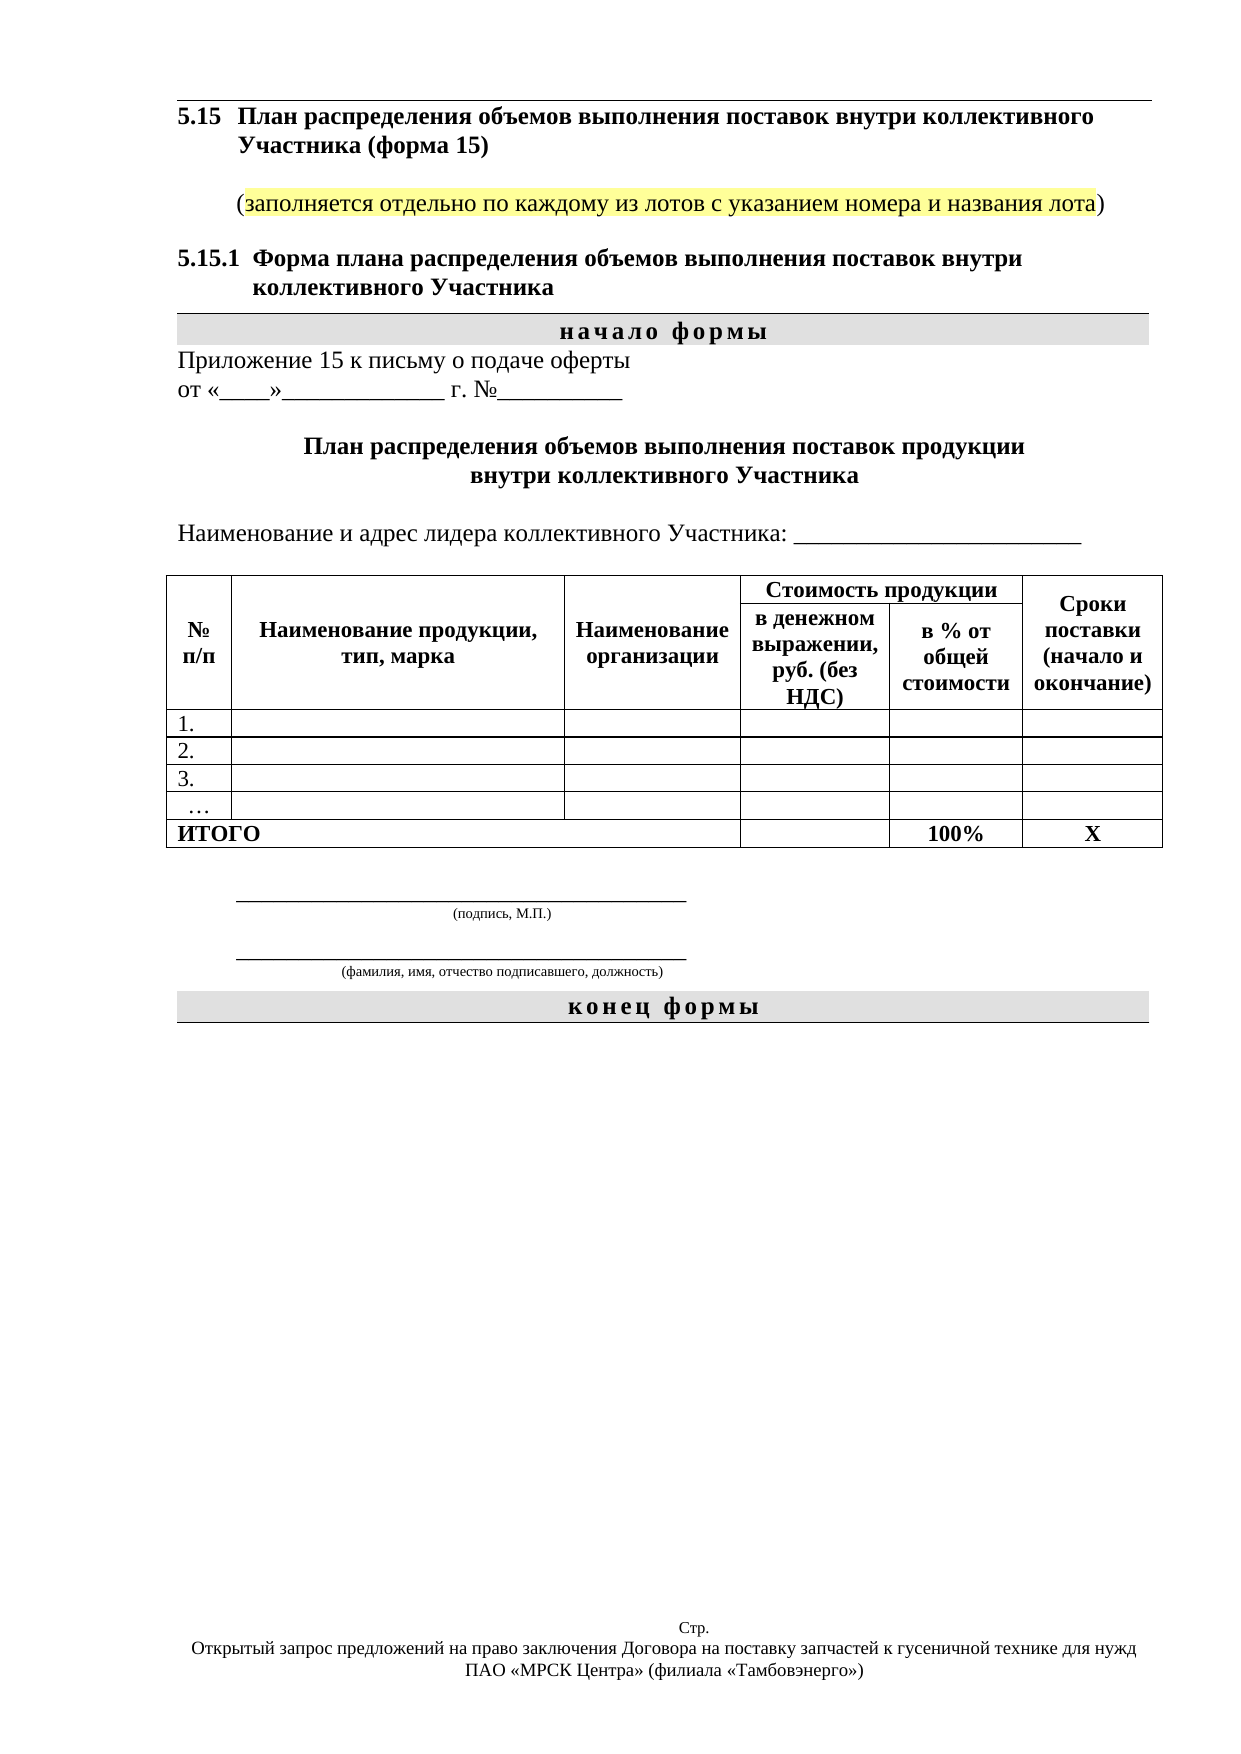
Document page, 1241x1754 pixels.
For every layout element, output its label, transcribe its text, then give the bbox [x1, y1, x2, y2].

table_header Наименование продукции, тип, марка [232, 576, 564, 709]
table_cell [167, 765, 231, 791]
table_cell ИТОГО [167, 820, 740, 847]
text ____________________________________ [177, 876, 1152, 905]
table_cell [1023, 792, 1162, 819]
text Приложение 15 к письму о подаче оферты от «____»_____________ г. №__________ [177, 345, 1152, 403]
text План распределения объемов выполнения поставок продукции внутри коллективного Участника [177, 431, 1152, 489]
table_cell [741, 765, 889, 791]
table_cell [741, 792, 889, 819]
table_cell [741, 710, 889, 736]
text Наименование и адрес лидера коллективного Участника: _______________________ [177, 518, 1152, 546]
text (подпись, М.П.) [177, 905, 768, 934]
table_cell [232, 710, 564, 736]
table_cell [890, 710, 1022, 736]
text начало формы [177, 314, 1149, 345]
table_cell [565, 710, 740, 736]
table_cell [167, 738, 231, 764]
table_cell [232, 765, 564, 791]
subtitle Форма плана распределения объемов выполнения поставок внутри коллективного Участника [177, 243, 1152, 301]
table_cell [1023, 710, 1162, 736]
table_cell [890, 738, 1022, 764]
table_cell [167, 710, 231, 736]
subtitle План распределения объемов выполнения поставок внутри коллективного Участника (форма 15) [177, 101, 1152, 158]
table_cell [1023, 765, 1162, 791]
table_cell [565, 765, 740, 791]
table_cell Х [1023, 820, 1162, 847]
table_cell [741, 820, 889, 847]
table_cell [741, 738, 889, 764]
table_header Наименование организации [565, 576, 740, 709]
table_cell … [167, 792, 231, 819]
table_cell в % от общей стоимости [890, 604, 1022, 709]
text ____________________________________ [177, 934, 1152, 963]
text (фамилия, имя, отчество подписавшего, должность) [177, 963, 768, 991]
table_cell [232, 738, 564, 764]
table_cell [890, 792, 1022, 819]
table_cell 100% [890, 820, 1022, 847]
table_cell [232, 792, 564, 819]
text конец формы [177, 991, 1149, 1022]
table_cell [1023, 738, 1162, 764]
table_cell [890, 765, 1022, 791]
table_header № п/п [167, 576, 231, 709]
table_cell [565, 738, 740, 764]
table_header Стоимость продукции [741, 576, 1022, 603]
table_cell [565, 792, 740, 819]
table_cell в денежном выражении, руб. (без НДС) [741, 604, 889, 709]
table_header Сроки поставки (начало и окончание) [1023, 576, 1162, 709]
